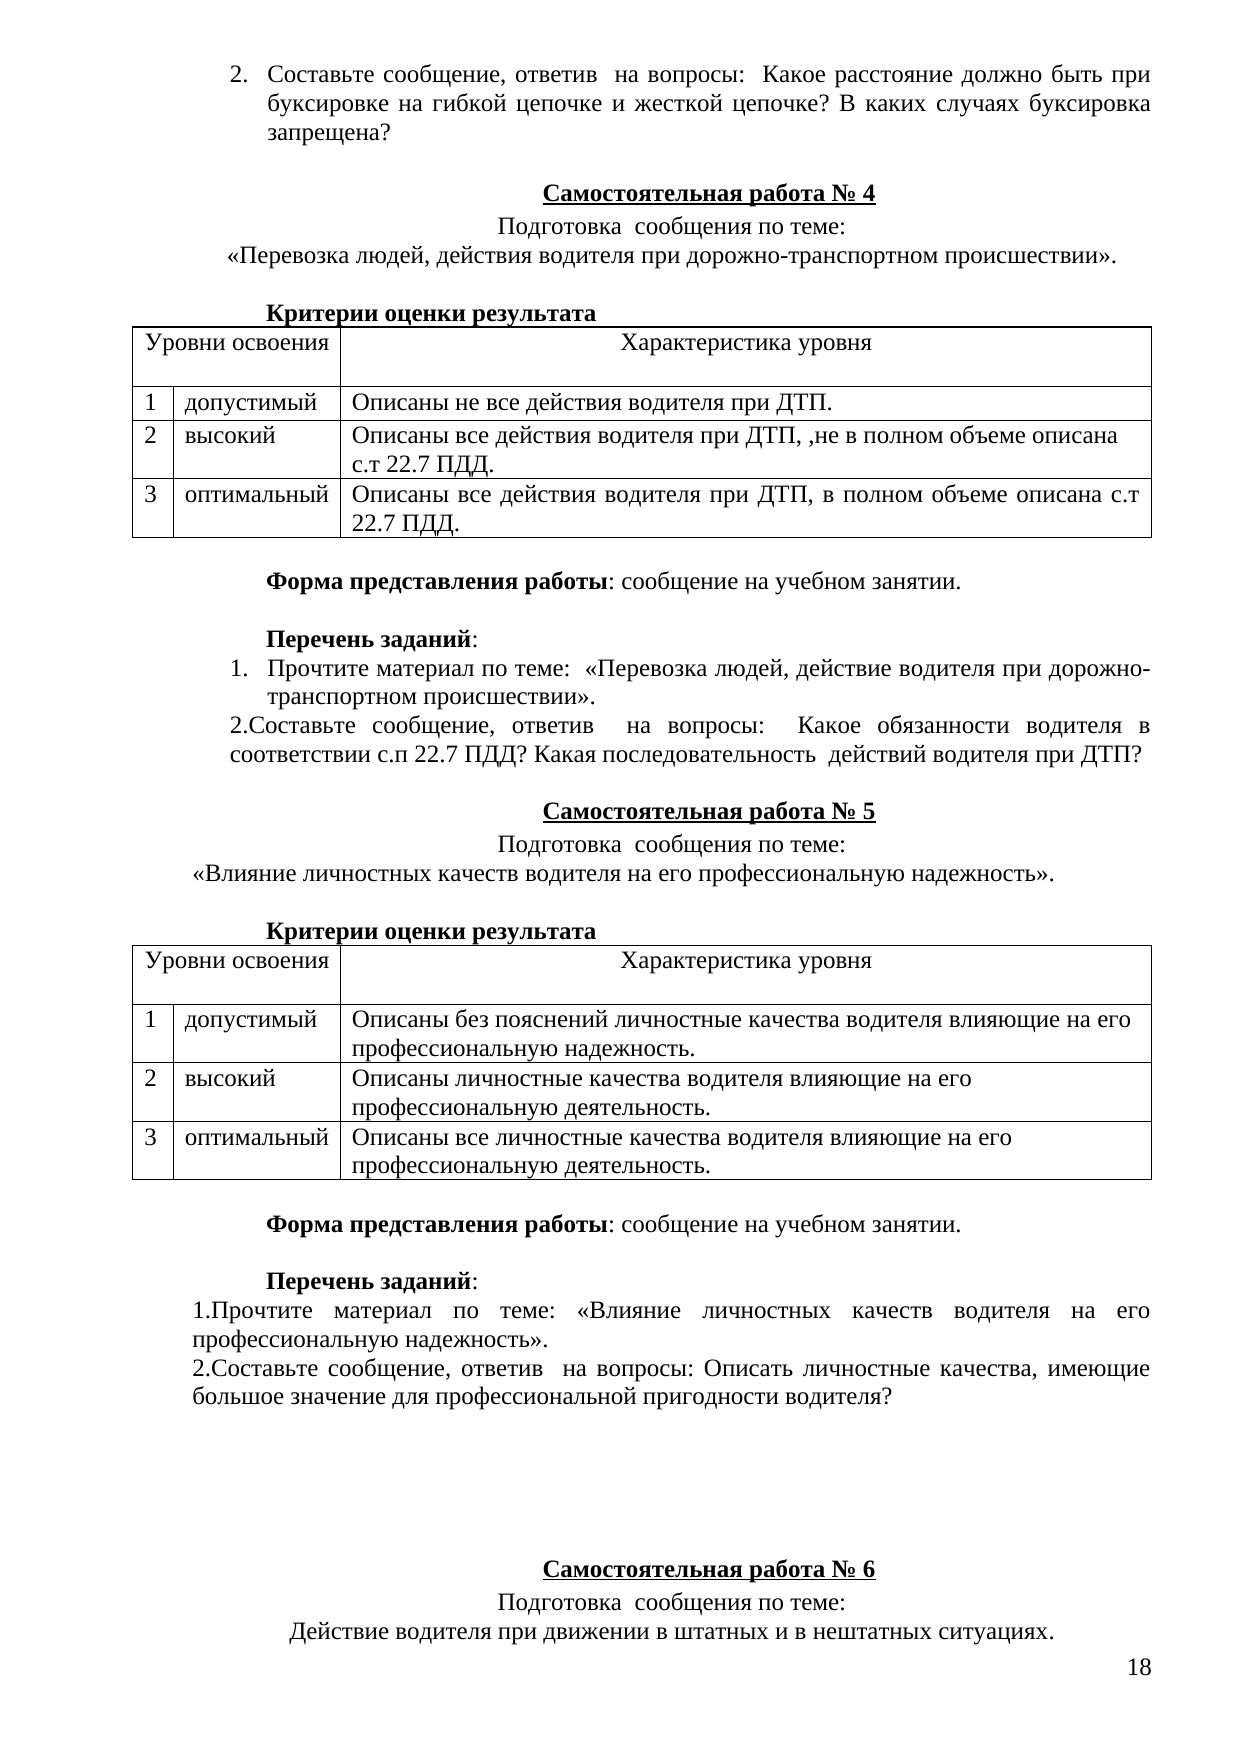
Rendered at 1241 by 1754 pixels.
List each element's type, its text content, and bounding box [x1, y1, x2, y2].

text Самостоятельная работа № 4 [192, 178, 1152, 207]
text Подготовка сообщения по теме: [192, 1587, 1152, 1616]
text Подготовка сообщения по теме: [192, 211, 1152, 240]
table_cell 1 [133, 387, 173, 419]
text Самостоятельная работа № 6 [192, 1554, 1152, 1583]
table_cell Описаны все личностные качества водителя влияющие на его профессиональную деятельность. [341, 1122, 1151, 1179]
table_cell Описаны все действия водителя при ДТП, в полном объеме описана с.т 22.7 ПДД. [341, 479, 1151, 537]
table_cell 2 [133, 421, 173, 478]
table_cell высокий [174, 421, 340, 478]
text Форма представления работы: сообщение на учебном занятии. [192, 1209, 1152, 1238]
text Самостоятельная работа № 5 [192, 796, 1152, 825]
text «Перевозка людей, действия водителя при дорожно-транспортном происшествии». [192, 240, 1152, 269]
table_cell высокий [174, 1063, 340, 1121]
list 2.Составьте сообщение, ответив на вопросы: Описать личностные качества, имеющие большое значение для профессиональной пригодности водителя? [192, 1353, 1152, 1410]
table_header Характеристика уровня [341, 328, 1151, 386]
list 2.Составьте сообщение, ответив на вопросы: Какое обязанности водителя в соответствии с.п 22.7 ПДД? Какая последовательность действий водителя при ДТП? [229, 710, 1152, 768]
text Критерии оценки результата [192, 916, 1152, 944]
table_cell оптимальный [174, 479, 340, 537]
text «Влияние личностных качеств водителя на его профессиональную надежность». [192, 858, 1152, 887]
text Форма представления работы: сообщение на учебном занятии. [192, 566, 1152, 595]
text Перечень заданий: [192, 624, 1152, 653]
table_cell допустимый [174, 387, 340, 419]
list Составьте сообщение, ответив на вопросы: Какое расстояние должно быть при буксировке на гибкой цепочке и жесткой цепочке? В каких случаях буксировка запрещена? [229, 59, 1152, 145]
table_cell 3 [133, 479, 173, 537]
table_cell Описаны не все действия водителя при ДТП. [341, 387, 1151, 419]
table_cell Описаны без пояснений личностные качества водителя влияющие на его профессиональную надежность. [341, 1005, 1151, 1062]
table_cell 2 [133, 1063, 173, 1121]
table_header Уровни освоения [133, 946, 340, 1003]
table_header Уровни освоения [133, 328, 340, 386]
text Действие водителя при движении в штатных и в нештатных ситуациях. [192, 1616, 1152, 1644]
table_cell 1 [133, 1005, 173, 1062]
table_header Характеристика уровня [341, 946, 1151, 1003]
text Подготовка сообщения по теме: [192, 829, 1152, 858]
table_cell Описаны личностные качества водителя влияющие на его профессиональную деятельность. [341, 1063, 1151, 1121]
table_cell оптимальный [174, 1122, 340, 1179]
list Прочтите материал по теме: «Перевозка людей, действие водителя при дорожно- транспортном происшествии». [229, 653, 1152, 710]
text Критерии оценки результата [192, 298, 1152, 326]
table_cell Описаны все действия водителя при ДТП, ,не в полном объеме описана с.т 22.7 ПДД. [341, 421, 1151, 478]
list 1.Прочтите материал по теме: «Влияние личностных качеств водителя на его профессиональную надежность». [192, 1295, 1152, 1353]
text Перечень заданий: [192, 1266, 1152, 1295]
table_cell 3 [133, 1122, 173, 1179]
table_cell допустимый [174, 1005, 340, 1062]
